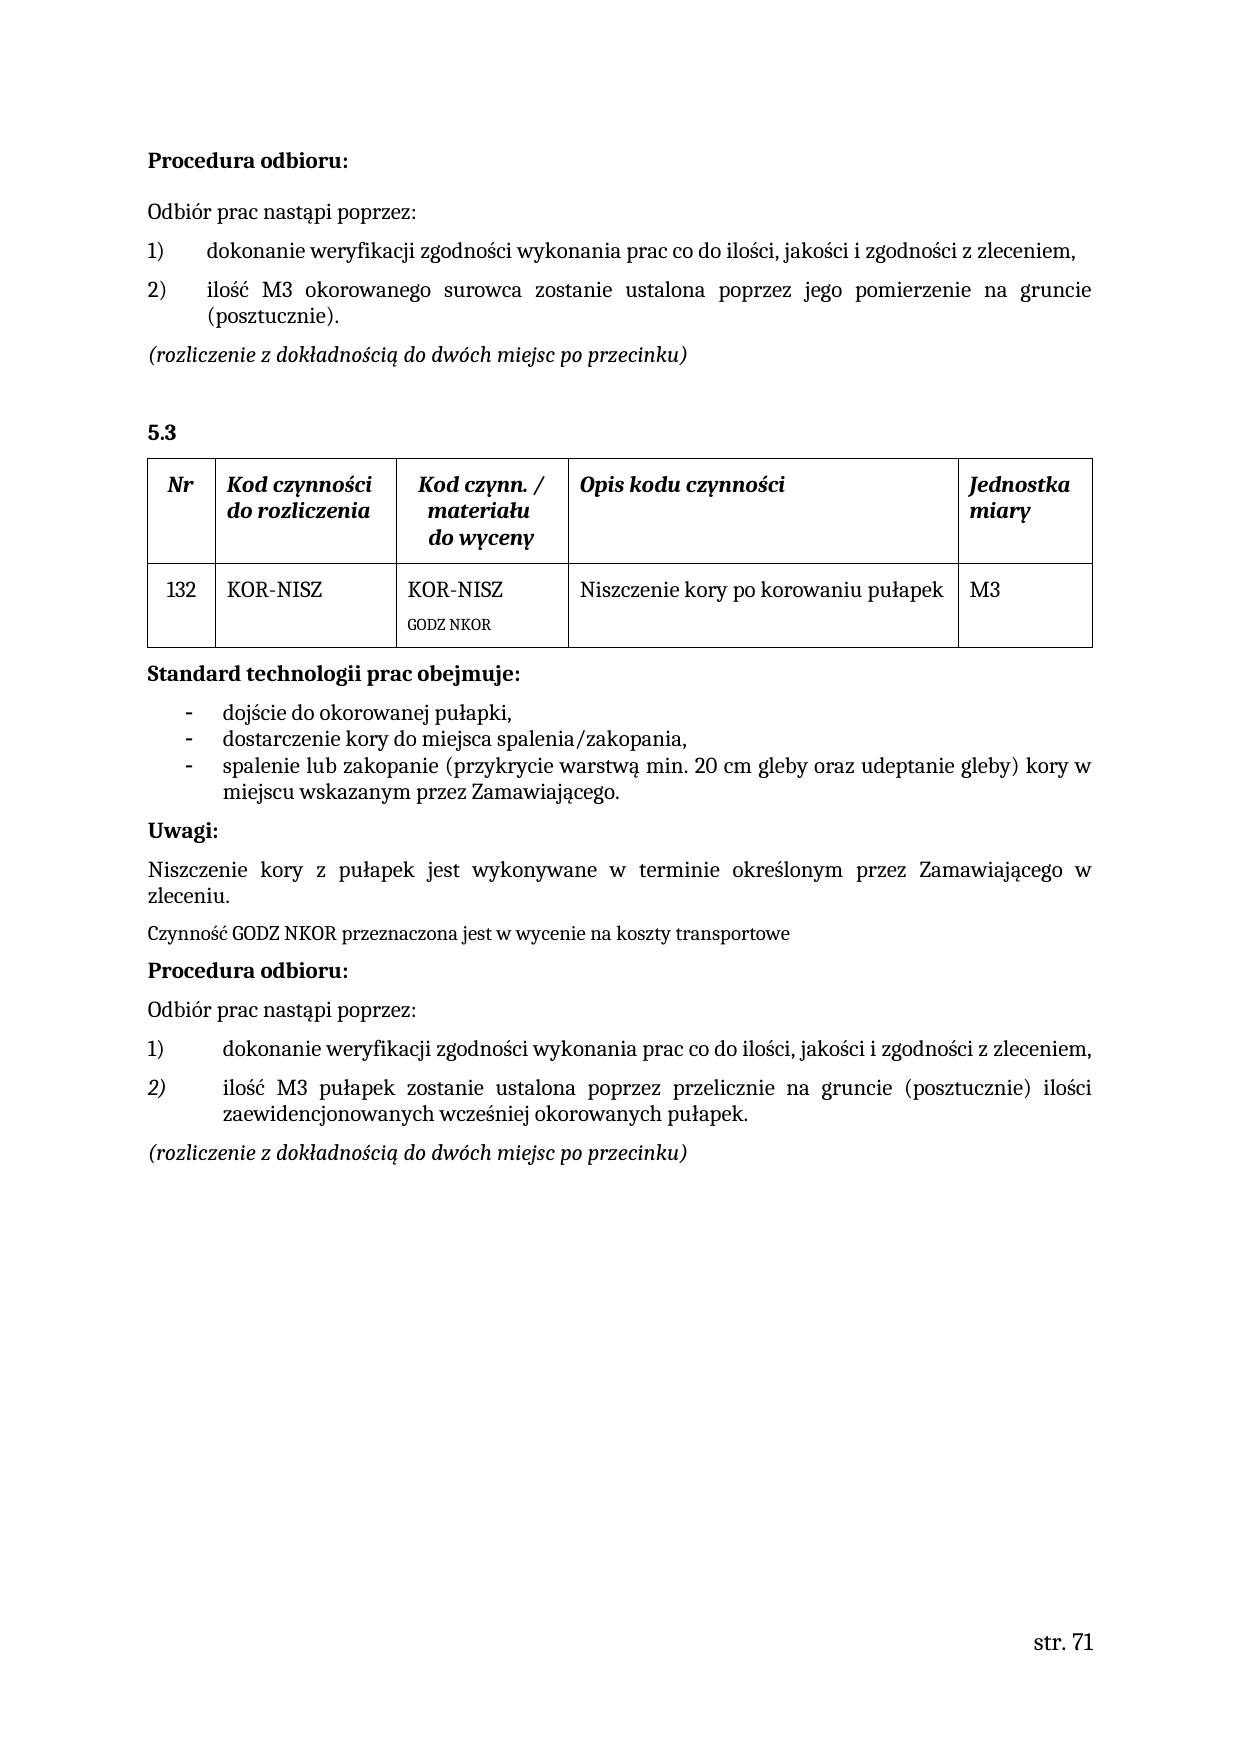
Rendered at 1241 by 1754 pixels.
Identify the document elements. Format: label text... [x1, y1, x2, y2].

text 5.3 [148, 419, 1093, 446]
text Czynność GODZ NKOR przeznaczona jest w wycenie na koszty transportowe [148, 922, 1093, 946]
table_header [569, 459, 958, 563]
list ilość M3 pułapek zostanie ustalona poprzez przelicznie na gruncie (posztucznie) ilości zaewidencjonowanych wcześniej okorowanych pułapek. [148, 1075, 1093, 1127]
text Odbiór prac nastąpi poprzez: [148, 997, 1093, 1023]
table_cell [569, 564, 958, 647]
list dostarczenie kory do miejsca spalenia/zakopania, [185, 726, 1093, 752]
text Uwagi: [148, 818, 1093, 844]
text Odbiór prac nastąpi poprzez: [148, 199, 1093, 225]
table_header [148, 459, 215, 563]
list ilość M3 okorowanego surowca zostanie ustalona poprzez jego pomierzenie na gruncie (posztucznie). [148, 276, 1093, 329]
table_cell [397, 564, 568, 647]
text (rozliczenie z dokładnością do dwóch miejsc po przecinku) [148, 342, 1093, 368]
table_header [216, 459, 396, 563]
list spalenie lub zakopanie (przykrycie warstwą min. 20 cm gleby oraz udeptanie gleby) kory w miejscu wskazanym przez Zamawiającego. [185, 752, 1093, 805]
text Standard technologii prac obejmuje: [148, 661, 1093, 687]
list dokonanie weryfikacji zgodności wykonania prac co do ilości, jakości i zgodności z zleceniem, [148, 237, 1093, 264]
list dojście do okorowanej pułapki, [185, 700, 1093, 726]
text (rozliczenie z dokładnością do dwóch miejsc po przecinku) [148, 1140, 1093, 1166]
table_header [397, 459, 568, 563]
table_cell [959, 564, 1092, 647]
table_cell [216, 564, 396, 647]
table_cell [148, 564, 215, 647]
text Niszczenie kory z pułapek jest wykonywane w terminie określonym przez Zamawiającego w zleceniu. [148, 856, 1093, 909]
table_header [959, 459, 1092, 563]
text Procedura odbioru: [148, 148, 1093, 174]
list dokonanie weryfikacji zgodności wykonania prac co do ilości, jakości i zgodności z zleceniem, [148, 1036, 1093, 1062]
text Procedura odbioru: [148, 958, 1093, 984]
